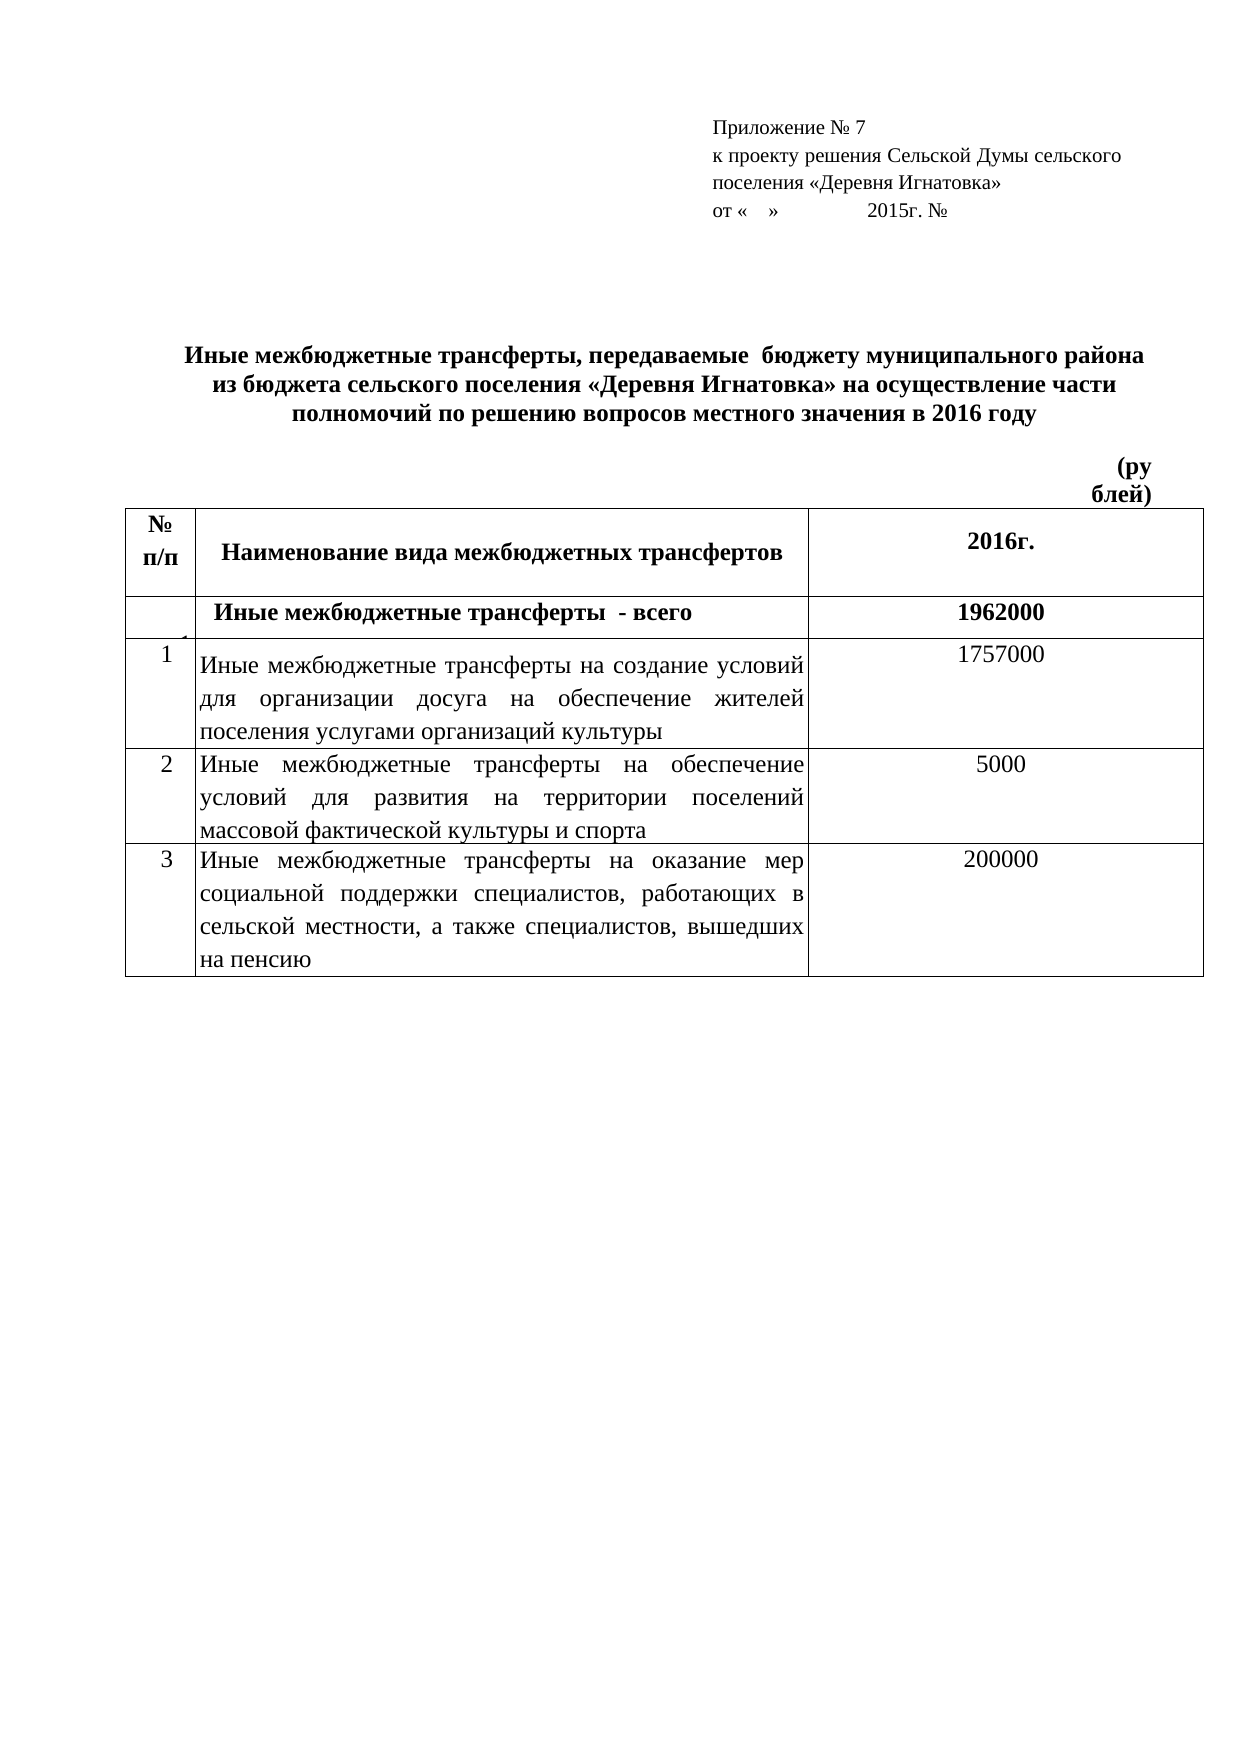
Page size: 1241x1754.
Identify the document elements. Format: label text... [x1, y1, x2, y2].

table_cell 1 [126, 639, 195, 748]
table_header 2016г. [809, 509, 1203, 596]
text Иные межбюджетные трансферты, передаваемые бюджету муниципального района из бюджета сельского поселения «Деревня Игнатовка» на осуществление части полномочий по решению вопросов местного значения в 2016 году [177, 340, 1152, 427]
table_header Приложение № 7 к проекту решения Сельской Думы сельского поселения «Деревня Игнатовка» от « » 2015г. № [701, 115, 1133, 233]
table_cell 1 [126, 597, 195, 638]
table_cell Иные межбюджетные трансферты - всего [196, 597, 808, 638]
table_header Наименование вида межбюджетных трансфертов [196, 509, 808, 596]
table_cell 200000 [809, 844, 1203, 976]
table_cell 1757000 [809, 639, 1203, 748]
table_cell Иные межбюджетные трансферты на обеспечение условий для развития на территории поселений массовой фактической культуры и спорта [196, 749, 808, 843]
text (рублей) [177, 451, 1152, 508]
table_cell 2 [126, 749, 195, 843]
table_cell 3 [126, 844, 195, 976]
table_cell Иные межбюджетные трансферты на создание условий для организации досуга на обеспечение жителей поселения услугами организаций культуры [196, 639, 808, 748]
table_cell Иные межбюджетные трансферты на оказание мер социальной поддержки специалистов, работающих в сельской местности, а также специалистов, вышедших на пенсию [196, 844, 808, 976]
table_header № п/п [126, 509, 195, 596]
table_cell 5000 [809, 749, 1203, 843]
table_cell 1962000 [809, 597, 1203, 638]
